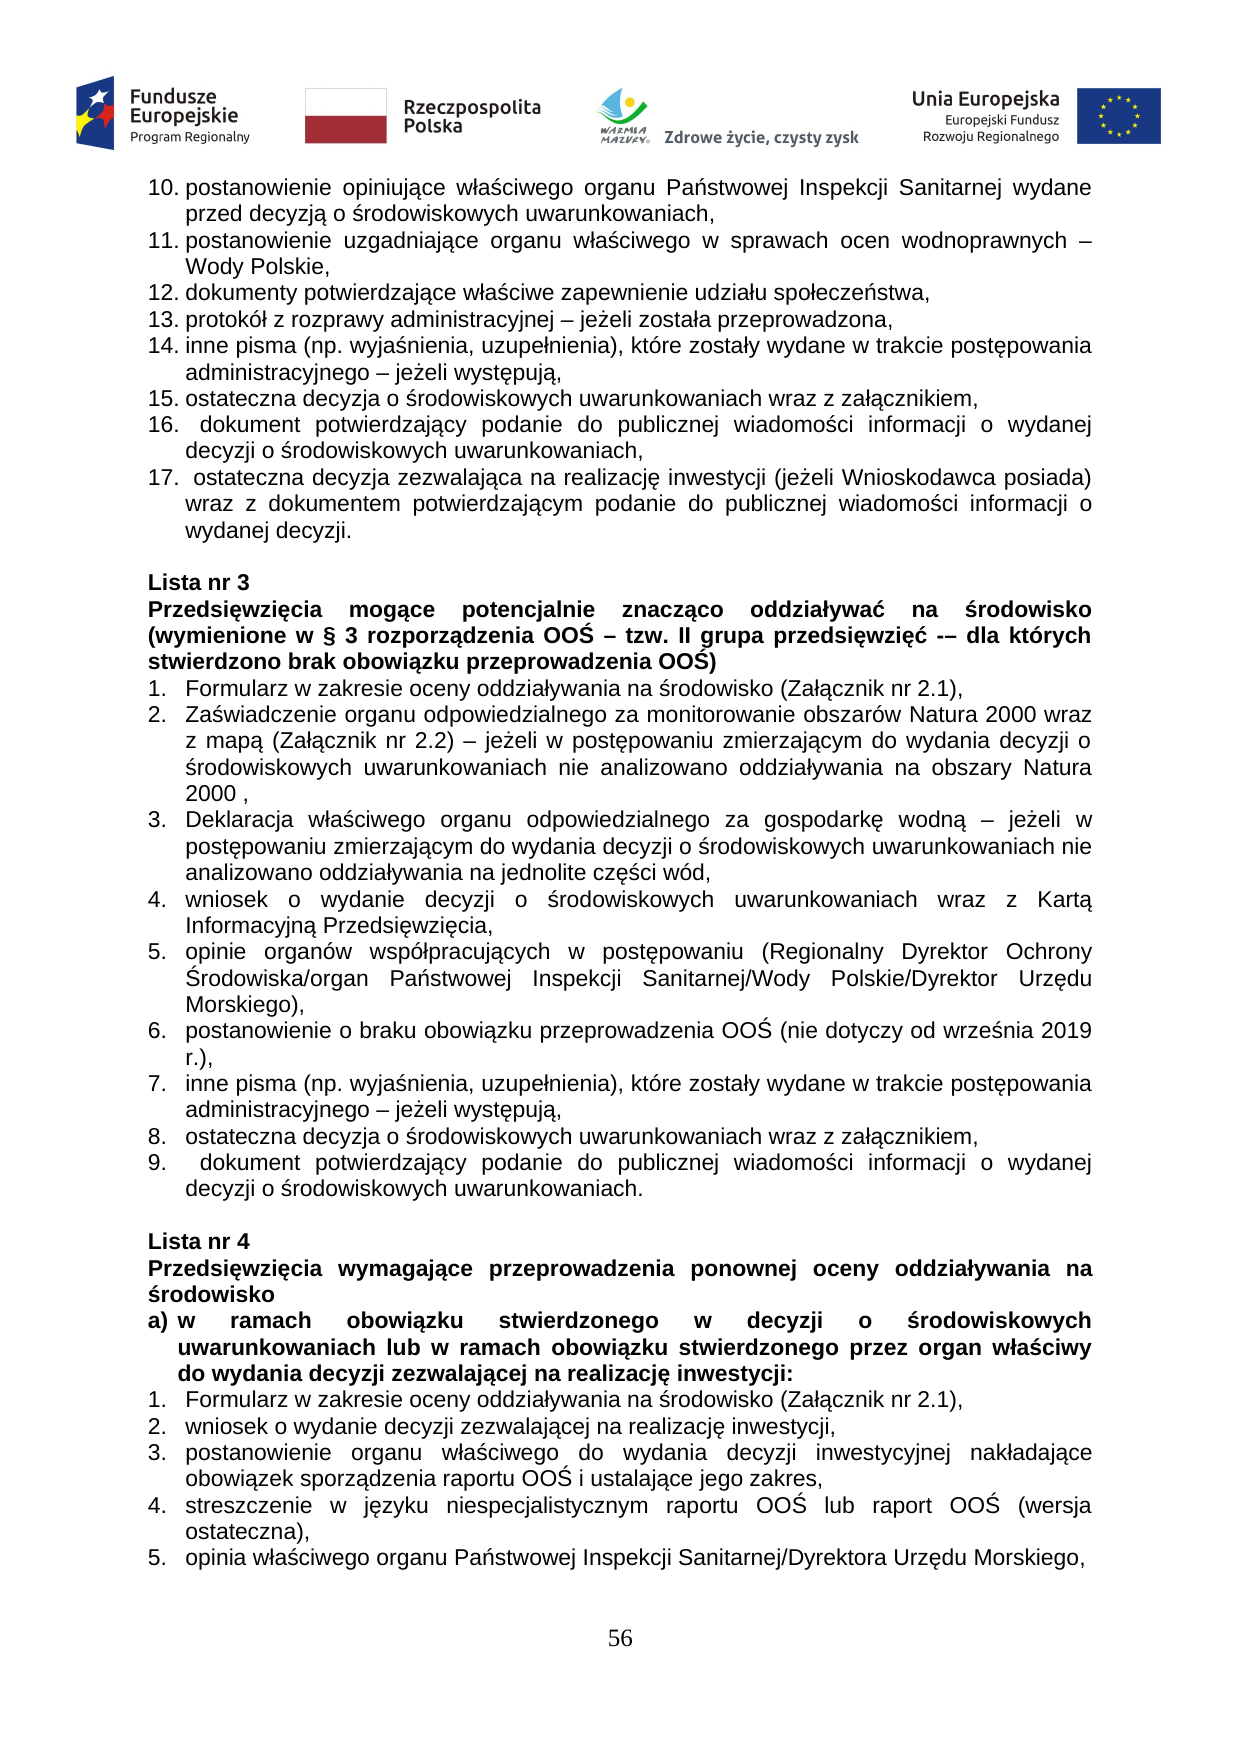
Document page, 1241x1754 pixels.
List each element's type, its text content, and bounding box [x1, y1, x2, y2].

list wniosek o wydanie decyzji o środowiskowych uwarunkowaniach wraz z Kartą Informacyjną Przedsięwzięcia, [148, 886, 1093, 938]
list ostateczna decyzja o środowiskowych uwarunkowaniach wraz z załącznikiem, [148, 1123, 1093, 1149]
list inne pisma (np. wyjaśnienia, uzupełnienia), które zostały wydane w trakcie postępowania administracyjnego – jeżeli występują, [148, 1070, 1093, 1123]
list postanowienie opiniujące właściwego organu Państwowej Inspekcji Sanitarnej wydane przed decyzją o środowiskowych uwarunkowaniach, [148, 168, 1093, 227]
picture [35, 55, 1198, 168]
list postanowienie o braku obowiązku przeprowadzenia OOŚ (nie dotyczy od września 2019 r.), [148, 1017, 1093, 1070]
list Formularz w zakresie oceny oddziaływania na środowisko (Załącznik nr 2.1), [148, 675, 1093, 701]
list Zaświadczenie organu odpowiedzialnego za monitorowanie obszarów Natura 2000 wraz z mapą (Załącznik nr 2.2) – jeżeli w postępowaniu zmierzającym do wydania decyzji o środowiskowych uwarunkowaniach nie analizowano oddziaływania na obszary Natura 2000 , [148, 701, 1093, 806]
list streszczenie w języku niespecjalistycznym raportu OOŚ lub raport OOŚ (wersja ostateczna), [148, 1492, 1093, 1544]
list inne pisma (np. wyjaśnienia, uzupełnienia), które zostały wydane w trakcie postępowania administracyjnego – jeżeli występują, [148, 332, 1093, 385]
list opinie organów współpracujących w postępowaniu (Regionalny Dyrektor Ochrony Środowiska/organ Państwowej Inspekcji Sanitarnej/Wody Polskie/Dyrektor Urzędu Morskiego), [148, 938, 1093, 1017]
text Przedsięwzięcia mogące potencjalnie znacząco oddziaływać na środowisko (wymienione w § 3 rozporządzenia OOŚ – tzw. II grupa przedsięwzięć -– dla których stwierdzono brak obowiązku przeprowadzenia OOŚ) [148, 596, 1093, 675]
list opinia właściwego organu Państwowej Inspekcji Sanitarnej/Dyrektora Urzędu Morskiego, [148, 1544, 1093, 1571]
text Lista nr 4 [148, 1228, 1093, 1254]
text Przedsięwzięcia wymagające przeprowadzenia ponownej oceny oddziaływania na środowisko [148, 1254, 1093, 1307]
list dokument potwierdzający podanie do publicznej wiadomości informacji o wydanej decyzji o środowiskowych uwarunkowaniach. [148, 1149, 1093, 1202]
text Lista nr 3 [148, 569, 1093, 596]
list postanowienie organu właściwego do wydania decyzji inwestycyjnej nakładające obowiązek sporządzenia raportu OOŚ i ustalające jego zakres, [148, 1439, 1093, 1492]
list dokumenty potwierdzające właściwe zapewnienie udziału społeczeństwa, [148, 279, 1093, 306]
list ostateczna decyzja o środowiskowych uwarunkowaniach wraz z załącznikiem, [148, 385, 1093, 411]
list postanowienie uzgadniające organu właściwego w sprawach ocen wodnoprawnych – Wody Polskie, [148, 227, 1093, 279]
list wniosek o wydanie decyzji zezwalającej na realizację inwestycji, [148, 1413, 1093, 1439]
list w ramach obowiązku stwierdzonego w decyzji o środowiskowych uwarunkowaniach lub w ramach obowiązku stwierdzonego przez organ właściwy do wydania decyzji zezwalającej na realizację inwestycji: [148, 1307, 1093, 1386]
list ostateczna decyzja zezwalająca na realizację inwestycji (jeżeli Wnioskodawca posiada) wraz z dokumentem potwierdzającym podanie do publicznej wiadomości informacji o wydanej decyzji. [148, 464, 1093, 543]
list protokół z rozprawy administracyjnej – jeżeli została przeprowadzona, [148, 306, 1093, 332]
list Formularz w zakresie oceny oddziaływania na środowisko (Załącznik nr 2.1), [148, 1386, 1093, 1413]
list dokument potwierdzający podanie do publicznej wiadomości informacji o wydanej decyzji o środowiskowych uwarunkowaniach, [148, 411, 1093, 464]
list Deklaracja właściwego organu odpowiedzialnego za gospodarkę wodną – jeżeli w postępowaniu zmierzającym do wydania decyzji o środowiskowych uwarunkowaniach nie analizowano oddziaływania na jednolite części wód, [148, 806, 1093, 886]
